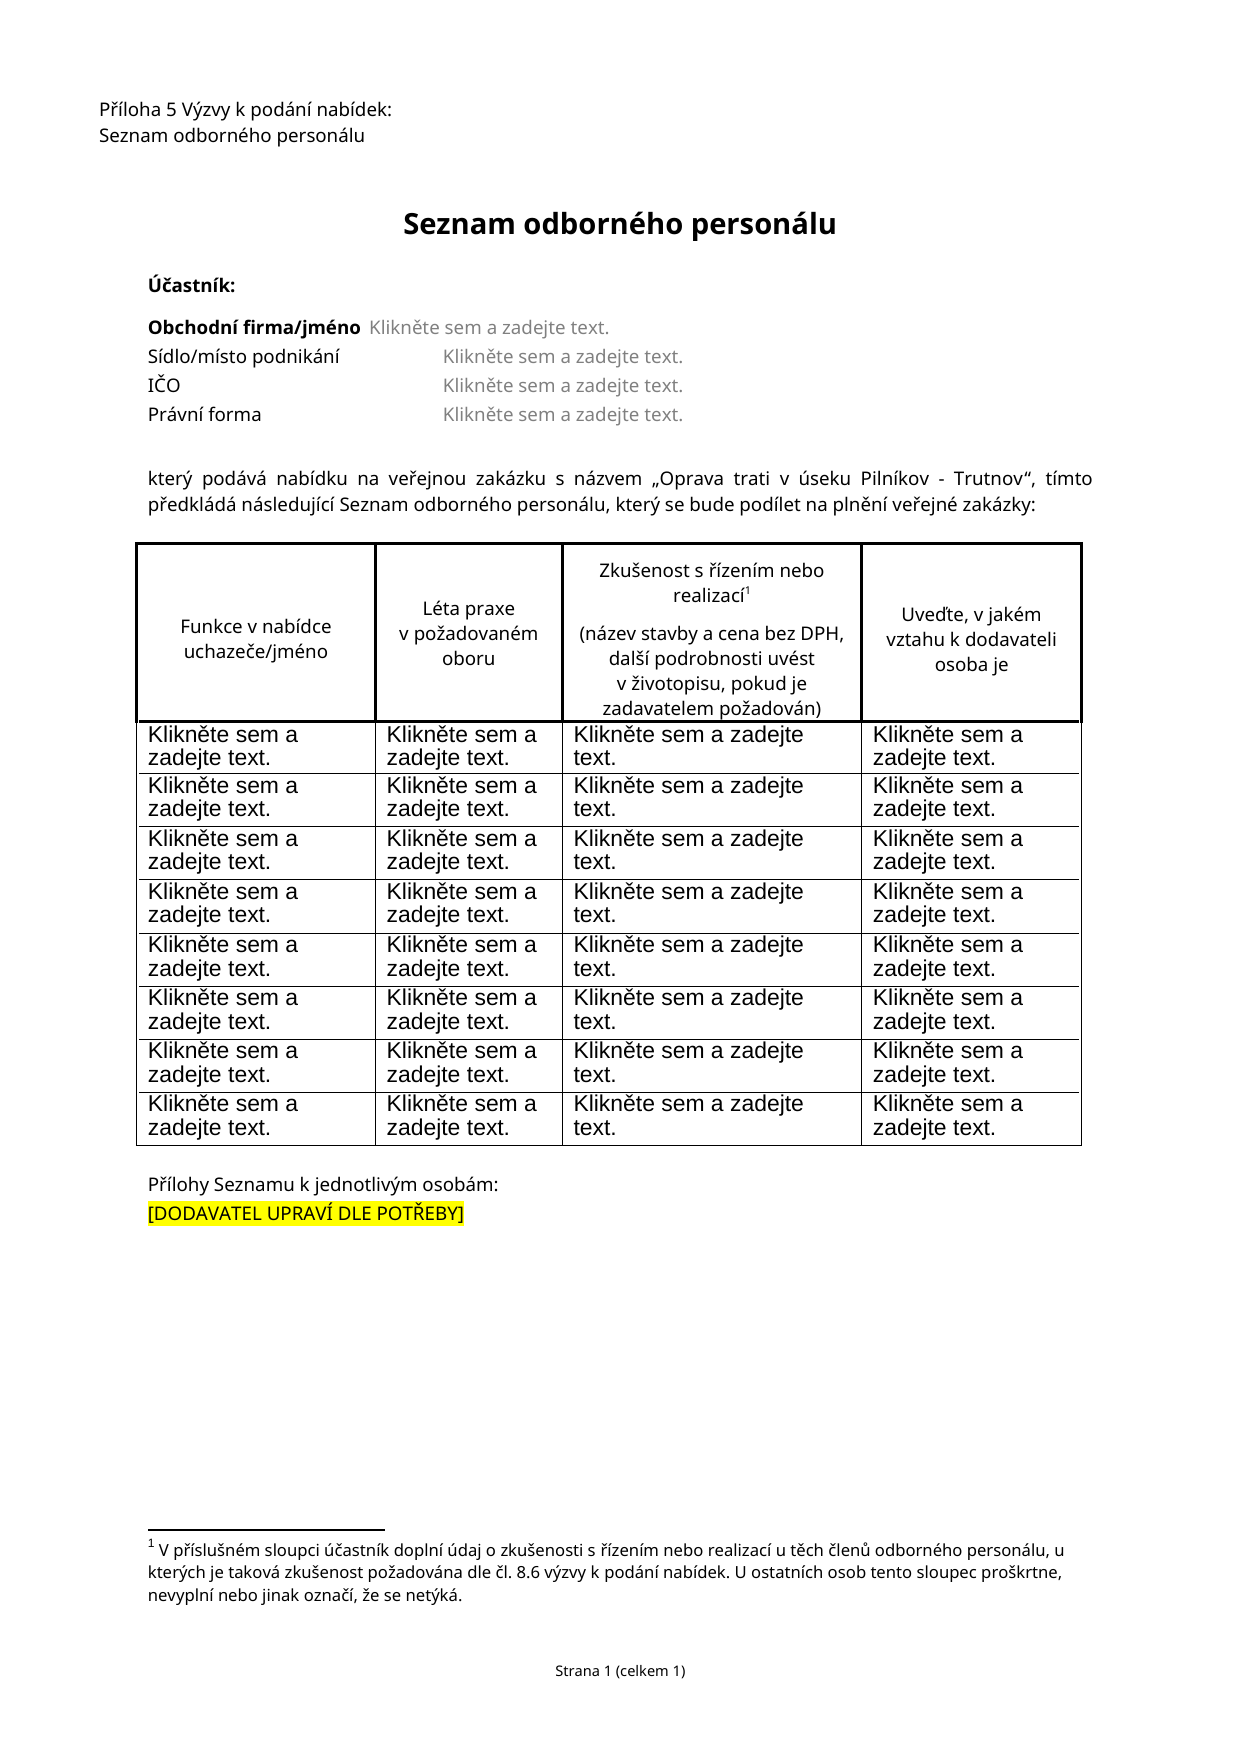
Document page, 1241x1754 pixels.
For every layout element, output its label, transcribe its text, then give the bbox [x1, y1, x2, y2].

text Sídlo/místo podnikání [148, 340, 1093, 369]
text Právní forma [148, 398, 1093, 427]
table_header Léta praxe v požadovaném oboru [377, 545, 561, 720]
text Obchodní firma/jméno [148, 311, 1093, 340]
text [DODAVATEL UPRAVÍ DLE POTŘEBY] [148, 1197, 1092, 1226]
text IČO [148, 369, 1093, 398]
text Účastník: [148, 268, 1093, 299]
table_header Uveďte, v jakém vztahu k dodavateli osoba je [863, 545, 1080, 720]
table_header Funkce v nabídce uchazeče/jméno [138, 545, 374, 720]
table_header Zkušenost s řízením nebo realizací (název stavby a cena bez DPH, další podrobnosti uvést v životopisu, pokud je zadavatelem požadován) [564, 545, 860, 720]
text Přílohy Seznamu k jednotlivým osobám: [148, 1172, 1093, 1197]
title Seznam odborného personálu [148, 203, 1093, 243]
text který podává nabídku na veřejnou zakázku s názvem „Oprava trati v úseku Pilníkov - Trutnov“, tímto předkládá následující Seznam odborného personálu, který se bude podílet na plnění veřejné zakázky: [148, 465, 1093, 516]
